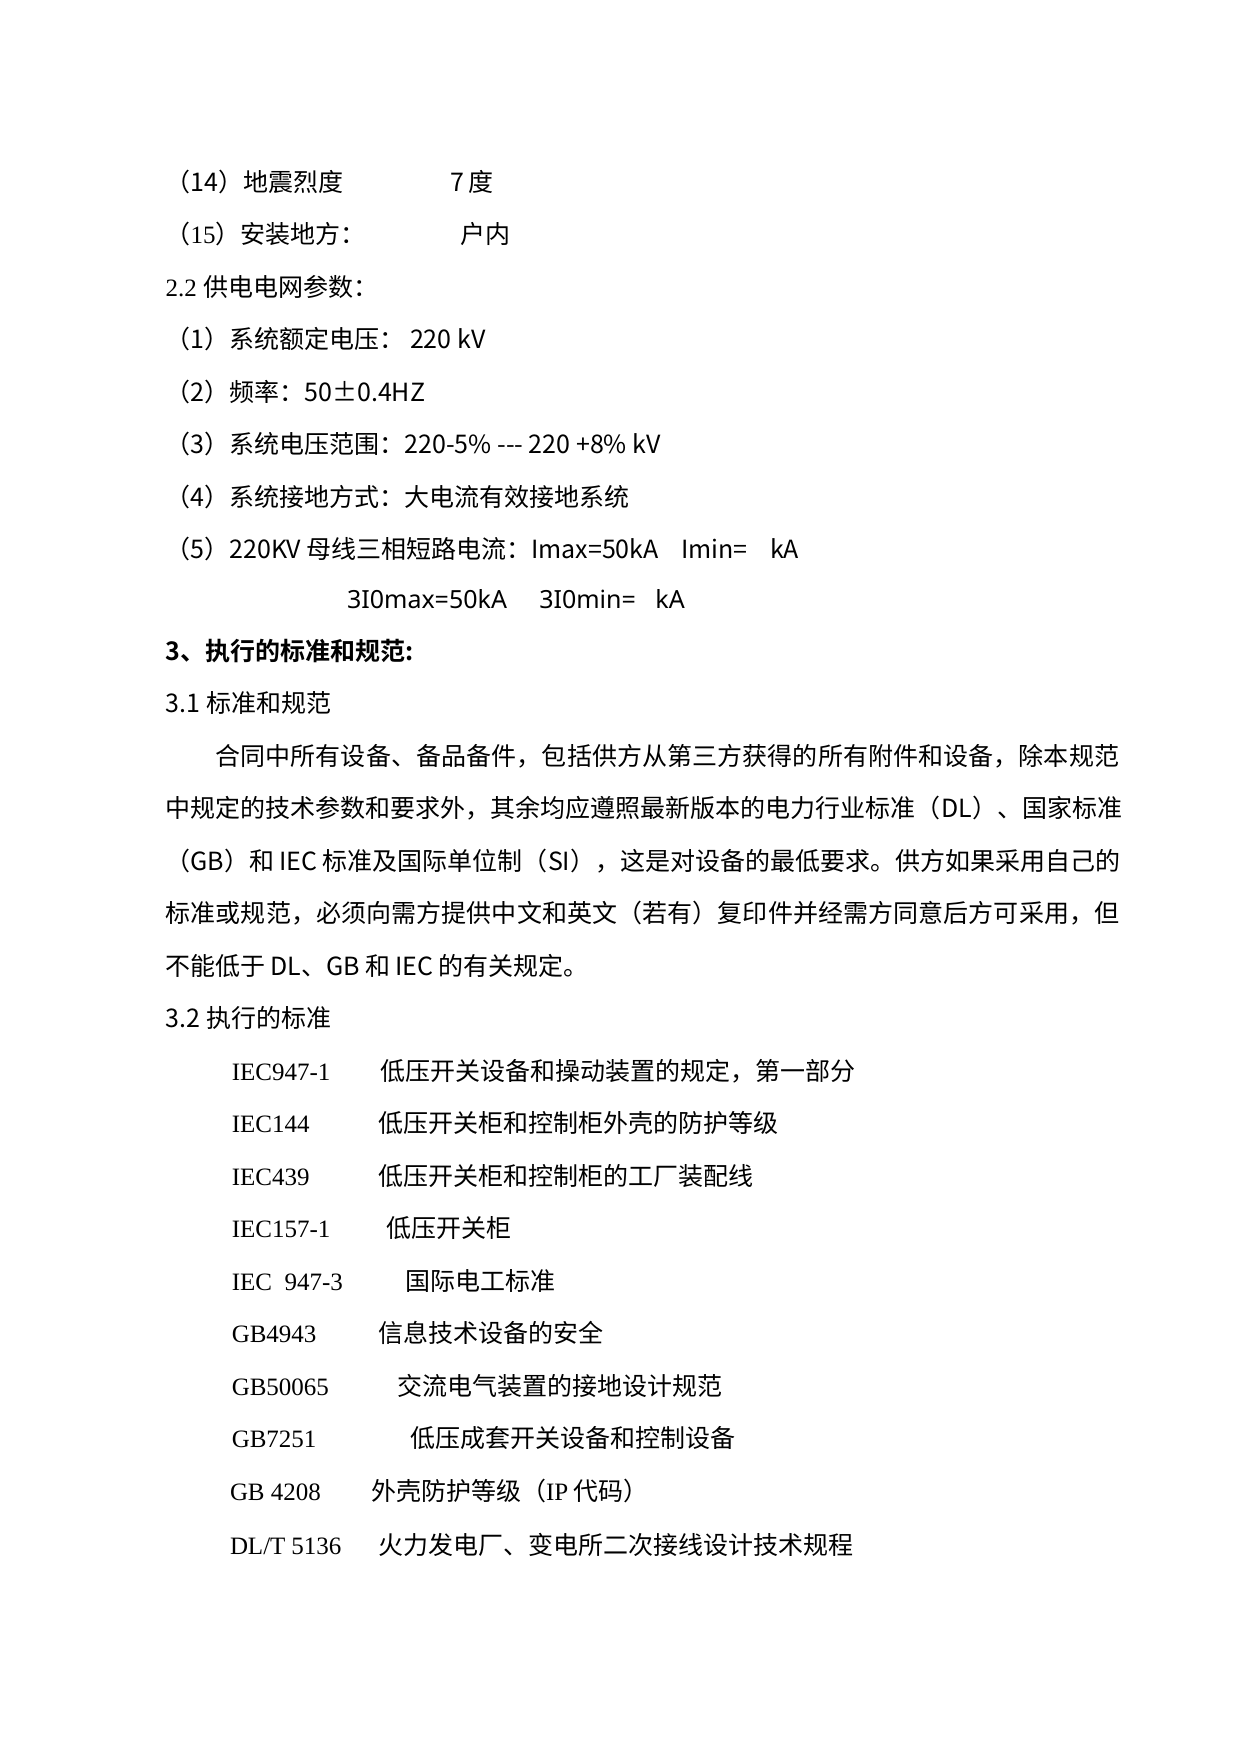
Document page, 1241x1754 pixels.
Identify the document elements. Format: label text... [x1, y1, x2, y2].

text IEC157-1 低压开关柜 [194, 1209, 1122, 1245]
text 3、执行的标准和规范: [165, 631, 1122, 668]
text IEC947-1 低压开关设备和操动装置的规定，第一部分 [194, 1051, 1122, 1088]
text 3I0max=50kA 3I0min= kA [165, 582, 1122, 616]
text 3.2 执行的标准 [165, 999, 1122, 1035]
text 2.2 供电电网参数： [165, 267, 1122, 303]
text GB4943 信息技术设备的安全 [194, 1314, 1122, 1350]
text GB50065 交流电气装置的接地设计规范 [194, 1366, 1122, 1403]
text （2）频率：50±0.4HZ [165, 372, 1122, 408]
text GB 4208 外壳防护等级（IP 代码） [217, 1471, 1122, 1508]
text （5）220KV母线三相短路电流：Imax=50kA Imin= kA [165, 529, 1122, 566]
text 3.1 标准和规范 [165, 684, 1122, 720]
text 合同中所有设备、备品备件，包括供方从第三方获得的所有附件和设备，除本规范中规定的技术参数和要求外，其余均应遵照最新版本的电力行业标准（DL）、国家标准（GB）和IEC标准及国际单位制（SI），这是对设备的最低要求。供方如果采用自己的标准或规范，必须向需方提供中文和英文（若有）复印件并经需方同意后方可采用，但不能低于DL、GB和IEC的有关规定。 [165, 736, 1122, 983]
text （15）安装地方： 户内 [165, 214, 1122, 251]
text IEC144 低压开关柜和控制柜外壳的防护等级 [194, 1104, 1122, 1140]
text （4）系统接地方式：大电流有效接地系统 [165, 477, 1122, 513]
text IEC 947-3 国际电工标准 [194, 1261, 1122, 1298]
text IEC439 低压开关柜和控制柜的工厂装配线 [194, 1156, 1122, 1193]
text DL/T 5136 火力发电厂、变电所二次接线设计技术规程 [217, 1526, 1122, 1562]
text （1）系统额定电压： 220 kV [165, 319, 1122, 356]
text GB7251 低压成套开关设备和控制设备 [194, 1419, 1122, 1455]
text （3）系统电压范围：220-5% --- 220 +8% kV [165, 424, 1122, 461]
text （14）地震烈度 7度 [165, 162, 1122, 198]
